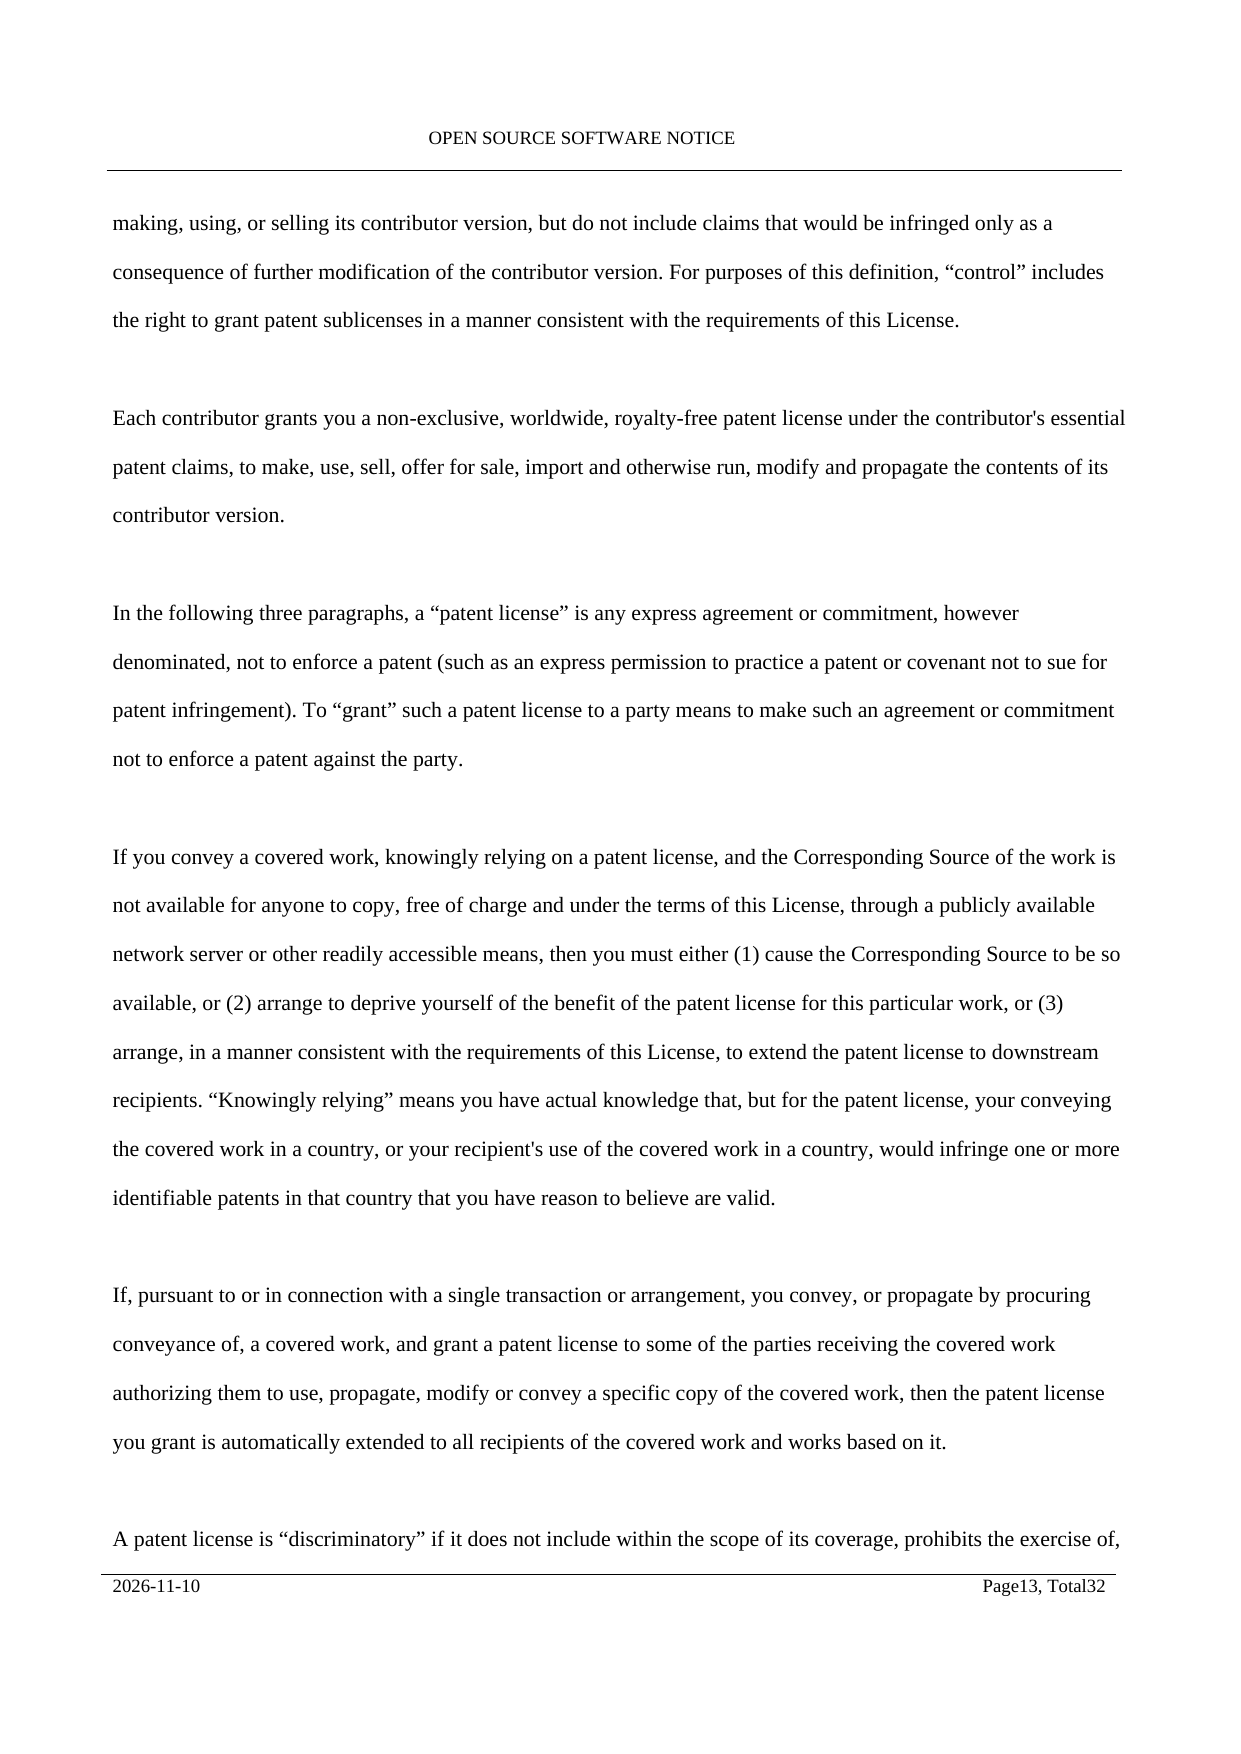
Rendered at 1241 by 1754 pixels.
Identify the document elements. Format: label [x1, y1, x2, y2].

text [112, 206, 1128, 1555]
